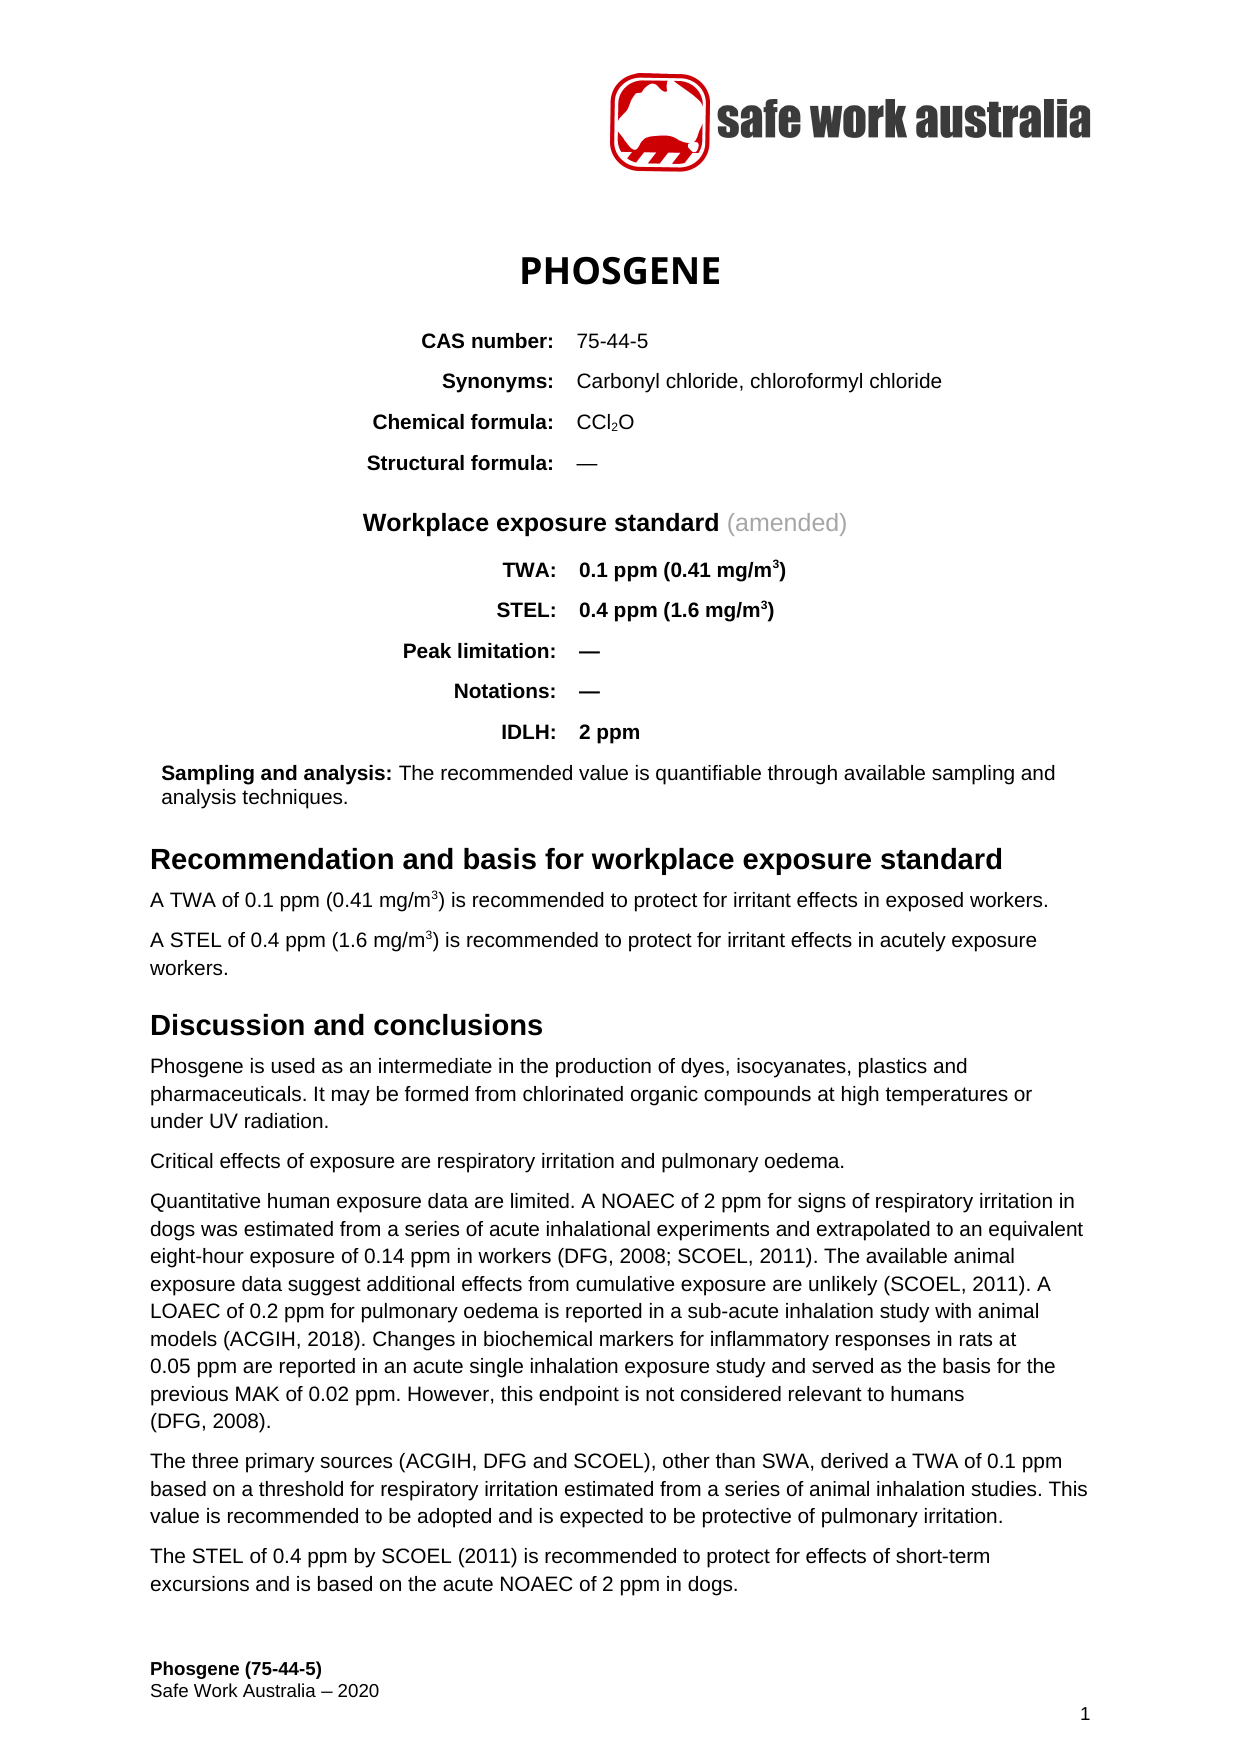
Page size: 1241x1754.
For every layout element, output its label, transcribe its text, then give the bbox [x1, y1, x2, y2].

text Phosgene is used as an intermediate in the production of dyes, isocyanates, plastics and pharmaceuticals. It may be formed from chlorinated organic compounds at high temperatures or under UV radiation. [150, 1054, 1090, 1133]
table_cell Carbonyl chloride, chloroformyl chloride [565, 361, 1090, 402]
table_cell 2 ppm [568, 712, 1090, 752]
text The STEL of 0.4 ppm by SCOEL (2011) is recommended to protect for effects of short-term excursions and is based on the acute NOAEC of 2 ppm in dogs. [150, 1544, 1090, 1595]
text Critical effects of exposure are respiratory irritation and pulmonary oedema. [150, 1149, 1090, 1173]
table_cell — [568, 630, 1090, 671]
text A TWA of 0.1 ppm (0.41 mg/m3) is recommended to protect for irritant effects in exposed workers. [150, 888, 1090, 912]
subtitle Discussion and conclusions [150, 1008, 1090, 1041]
text Workplace exposure standard [150, 508, 1090, 537]
subtitle Recommendation and basis for workplace exposure standard [150, 842, 1090, 875]
table_cell 0.4 ppm (1.6 mg/m3) [568, 590, 1090, 630]
table_cell CCl2O [565, 402, 1090, 442]
table_cell Notations: [150, 671, 568, 712]
table_cell Structural formula: [150, 442, 565, 483]
table_header 75-44-5 [565, 320, 1090, 361]
text The three primary sources (ACGIH, DFG and SCOEL), other than SWA, derived a TWA of 0.1 ppm based on a threshold for respiratory irritation estimated from a series of animal inhalation studies. This value is recommended to be adopted and is expected to be protective of pulmonary irritation. [150, 1449, 1090, 1528]
table_cell — [565, 442, 1090, 483]
table_header CAS number: [150, 320, 565, 361]
table_cell — [568, 671, 1090, 712]
text A STEL of 0.4 ppm (1.6 mg/m3) is recommended to protect for irritant effects in acutely exposure workers. [150, 928, 1090, 979]
table_header TWA: [150, 549, 568, 590]
picture [607, 73, 1091, 172]
table_cell Chemical formula: [150, 402, 565, 442]
table_cell STEL: [150, 590, 568, 630]
table_cell Peak limitation: [150, 630, 568, 671]
text Quantitative human exposure data are limited. A NOAEC of 2 ppm for signs of respiratory irritation in dogs was estimated from a series of acute inhalational experiments and extrapolated to an equivalent eight-hour exposure of 0.14 ppm in workers (DFG, 2008; SCOEL, 2011). The available animal exposure data suggest additional effects from cumulative exposure are unlikely (SCOEL, 2011). A LOAEC of 0.2 ppm for pulmonary oedema is reported in a sub-acute inhalation study with animal models (ACGIH, 2018). Changes in biochemical markers for inflammatory responses in rats at 0.05 ppm are reported in an acute single inhalation exposure study and served as the basis for the previous MAK of 0.02 ppm. However, this endpoint is not considered relevant to humans (DFG, 2008). [150, 1189, 1090, 1433]
table_cell Sampling and analysis: [150, 752, 1090, 817]
table_header 0.1 ppm (0.41 mg/m3) [568, 549, 1090, 590]
table_cell Synonyms: [150, 361, 565, 402]
table_cell IDLH: [150, 712, 568, 752]
